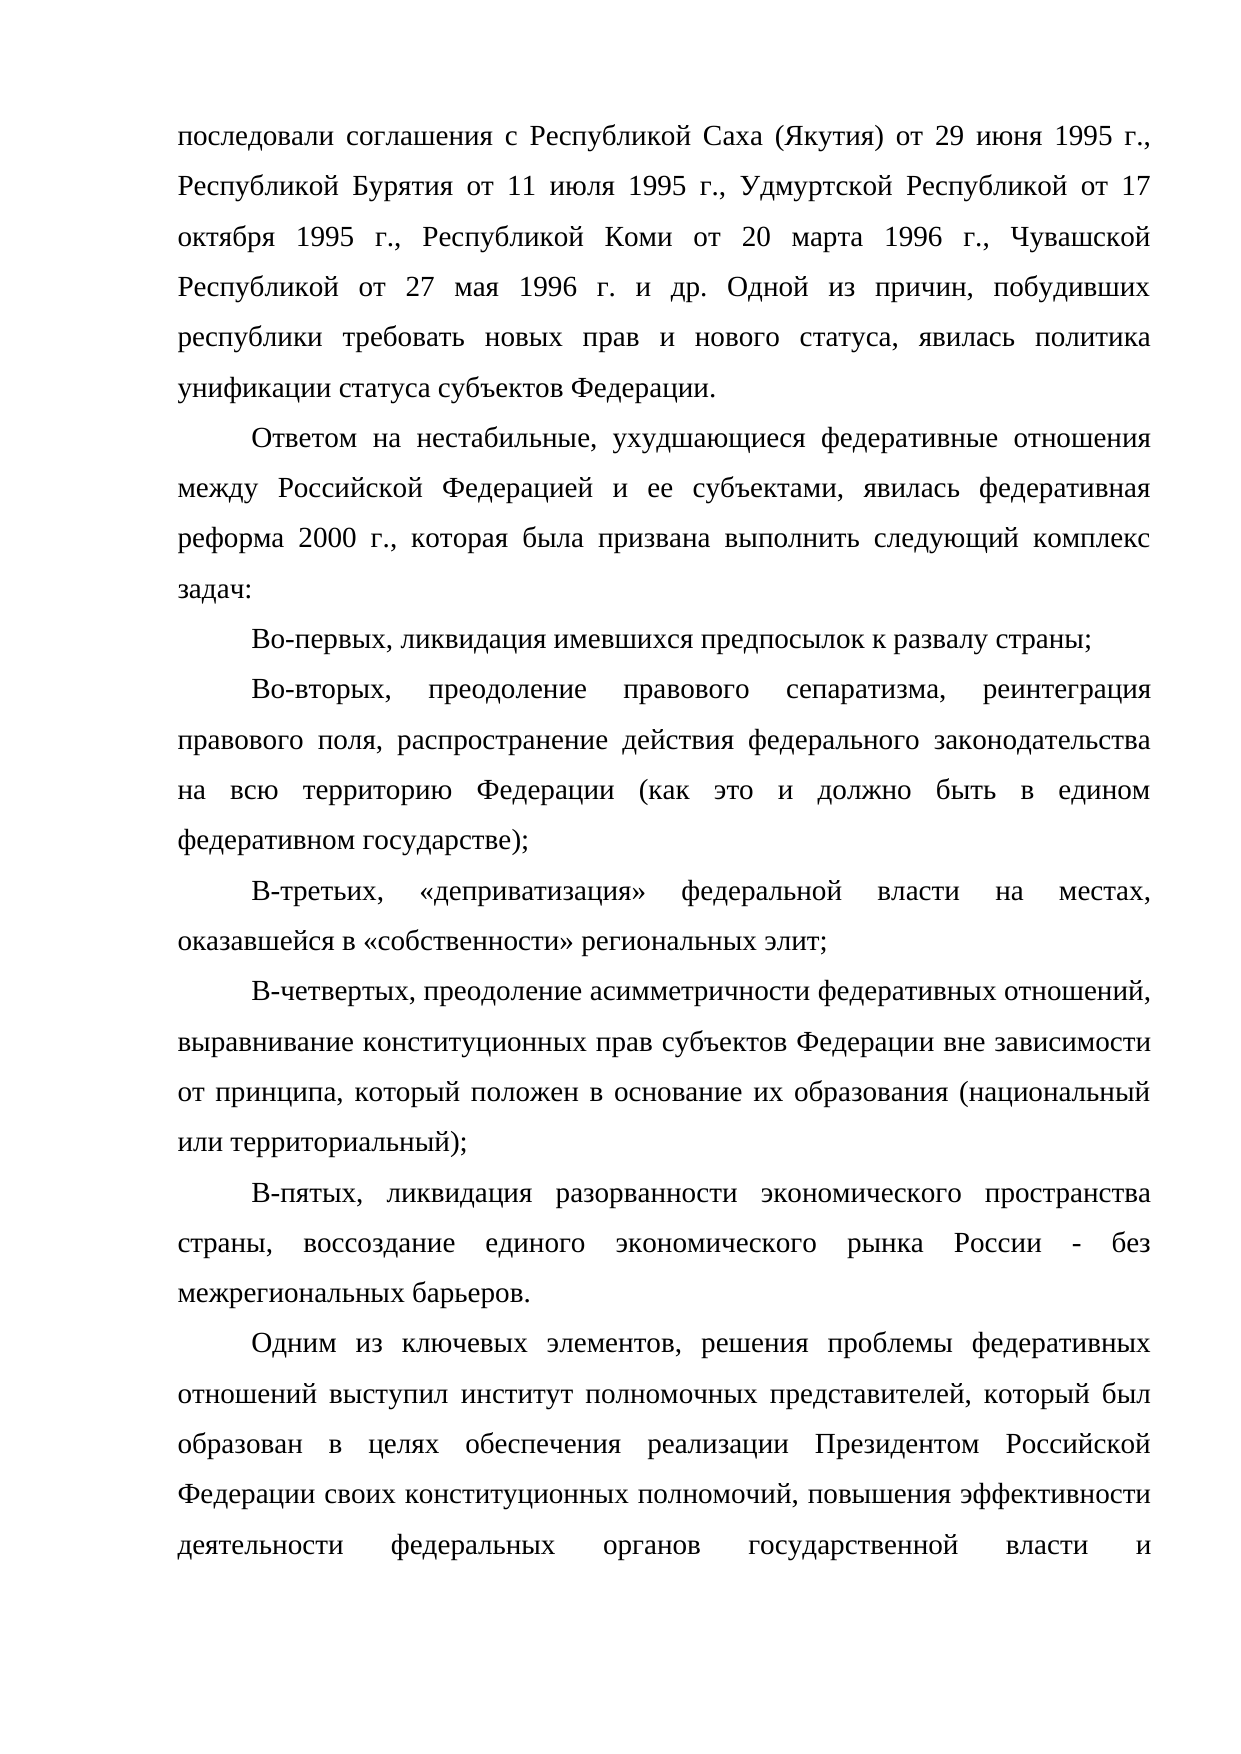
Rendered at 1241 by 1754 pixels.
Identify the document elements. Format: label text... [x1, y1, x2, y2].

text В-третьих, «деприватизация» федеральной власти на местах, оказавшейся в «собственности» региональных элит; [177, 873, 1152, 957]
text В-четвертых, преодоление асимметричности федеративных отношений, выравнивание конституционных прав субъектов Федерации вне зависимости от принципа, который положен в основание их образования (национальный или территориальный); [177, 973, 1152, 1158]
text В-пятых, ликвидация разорванности экономического пространства страны, воссоздание единого экономического рынка России - без межрегиональных барьеров. [177, 1175, 1152, 1309]
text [177, 118, 1152, 403]
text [177, 1326, 1152, 1560]
text Во-первых, ликвидация имевшихся предпосылок к развалу страны; [177, 621, 1152, 655]
text Ответом на нестабильные, ухудшающиеся федеративные отношения между Российской Федерацией и ее субъектами, явилась федеративная реформа 2000 г., которая была призвана выполнить следующий комплекс задач: [177, 420, 1152, 604]
text Во-вторых, преодоление правового сепаратизма, реинтеграция правового поля, распространение действия федерального законодательства на всю территорию Федерации (как это и должно быть в едином федеративном государстве); [177, 672, 1152, 856]
